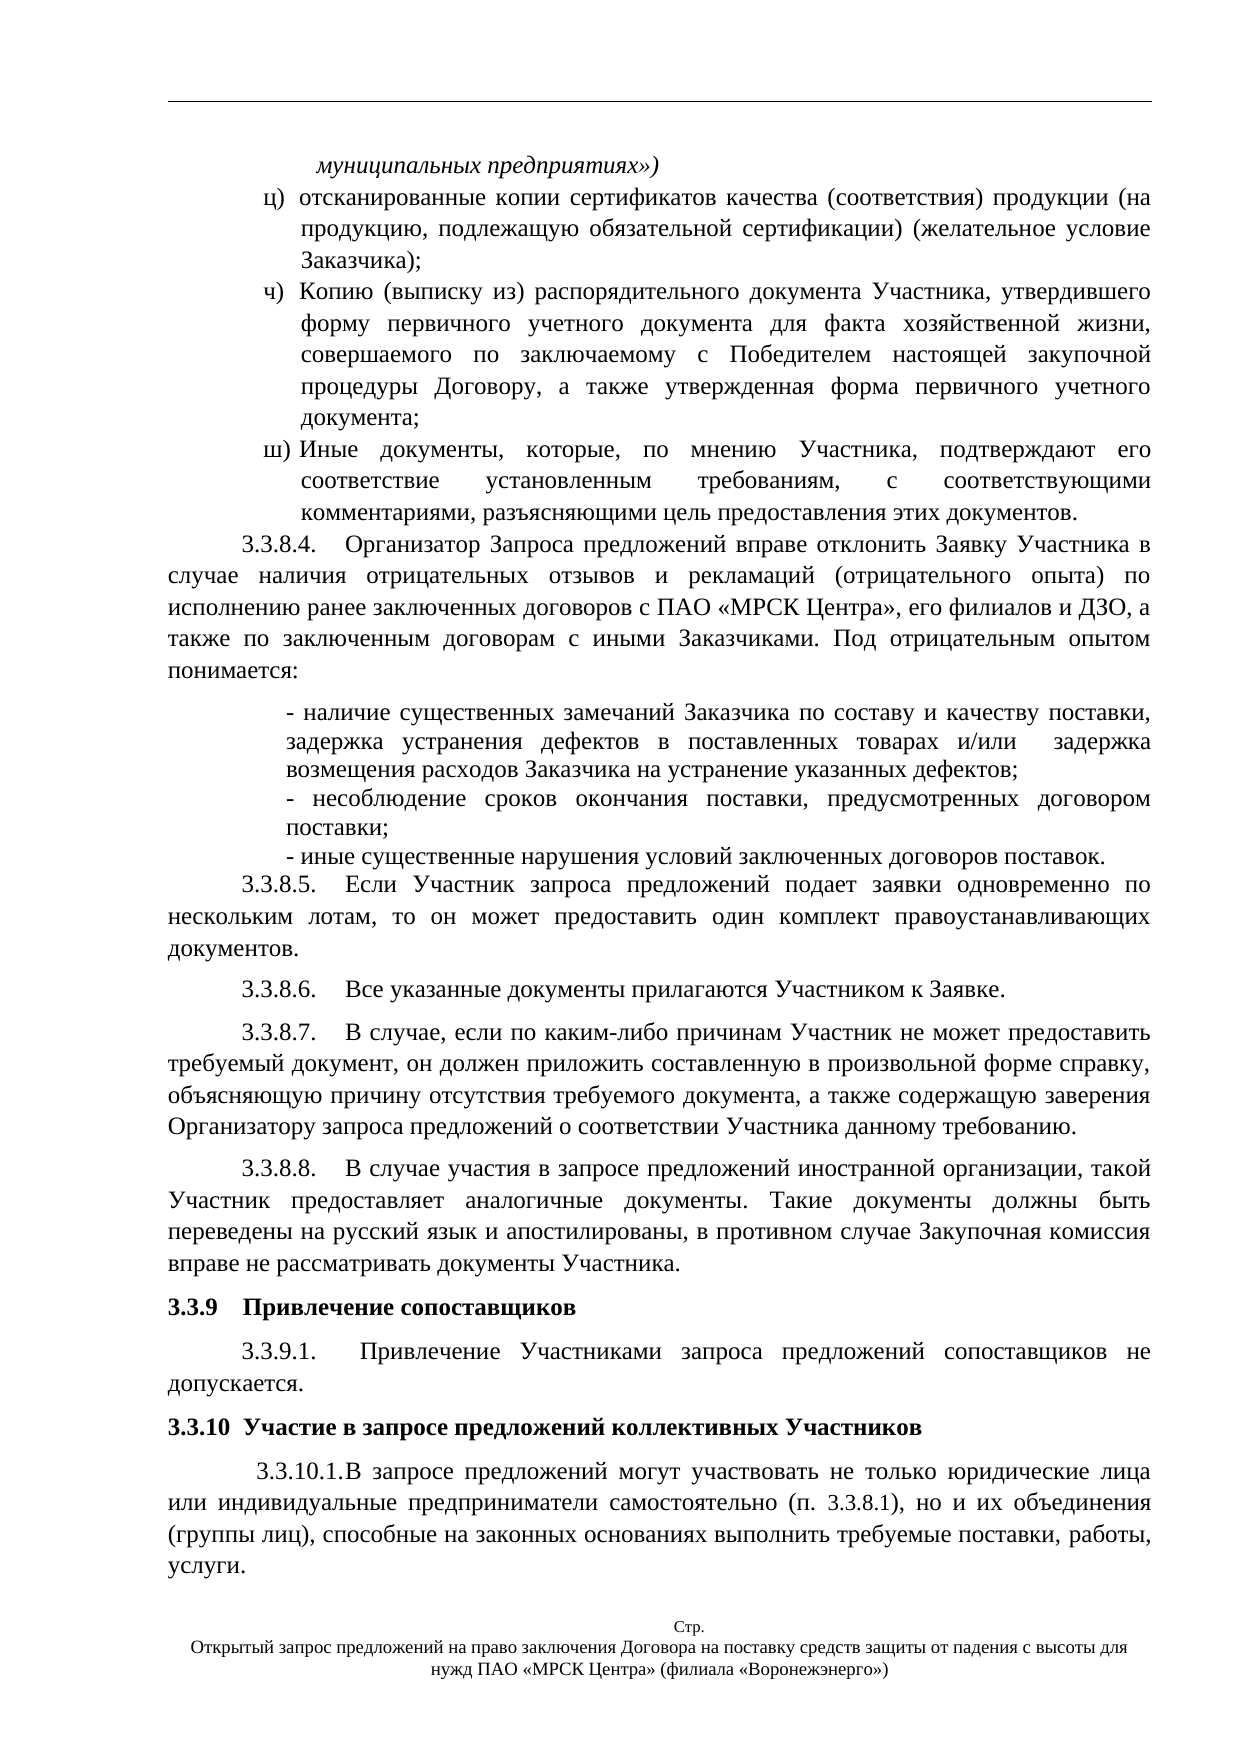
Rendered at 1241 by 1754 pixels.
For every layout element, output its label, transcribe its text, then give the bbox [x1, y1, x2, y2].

list Иные документы, которые, по мнению Участника, подтверждают его соответствие установленным требованиям, с соответствующими комментариями, разъясняющими цель предоставления этих документов. [263, 434, 1152, 526]
list Организатор Запроса предложений вправе отклонить Заявку Участника в случае наличия отрицательных отзывов и рекламаций (отрицательного опыта) по исполнению ранее заключенных договоров с ПАО «МРСК Центра», его филиалов и ДЗО, а также по заключенным договорам с иными Заказчиками. Под отрицательным опытом понимается: [168, 529, 1152, 684]
list Если Участник запроса предложений подает заявки одновременно по нескольким лотам, то он может предоставить один комплект правоустанавливающих документов. [168, 869, 1152, 961]
list Привлечение Участниками запроса предложений сопоставщиков не допускается. [168, 1336, 1152, 1396]
list В случае участия в запросе предложений иностранной организации, такой Участник предоставляет аналогичные документы. Такие документы должны быть переведены на русский язык и апостилированы, в противном случае Закупочная комиссия вправе не рассматривать документы Участника. [168, 1153, 1152, 1277]
list - несоблюдение сроков окончания поставки, предусмотренных договором поставки; [286, 783, 1152, 841]
subtitle Участие в запросе предложений коллективных Участников [168, 1412, 1152, 1440]
list В запросе предложений могут участвовать не только юридические лица или индивидуальные предприниматели самостоятельно (п. 3.3.8.1), но и их объединения (группы лиц), способные на законных основаниях выполнить требуемые поставки, работы, услуги. [168, 1456, 1152, 1579]
list - иные существенные нарушения условий заключенных договоров поставок. [286, 841, 1152, 869]
subtitle Привлечение сопоставщиков [168, 1292, 1152, 1321]
list Копию (выписку из) распорядительного документа Участника, утвердившего форму первичного учетного документа для факта хозяйственной жизни, совершаемого по заключаемому с Победителем настоящей закупочной процедуры Договору, а также утвержденная форма первичного учетного документа; [263, 276, 1152, 431]
list - наличие существенных замечаний Заказчика по составу и качеству поставки, задержка устранения дефектов в поставленных товарах и/или задержка возмещения расходов Заказчика на устранение указанных дефектов; [286, 697, 1152, 783]
list В случае, если по каким-либо причинам Участник не может предоставить требуемый документ, он должен приложить составленную в произвольной форме справку, объясняющую причину отсутствия требуемого документа, а также содержащую заверения Организатору запроса предложений о соответствии Участника данному требованию. [168, 1017, 1152, 1140]
list Все указанные документы прилагаются Участником к Заявке. [168, 974, 1152, 1003]
list отсканированные копии сертификатов качества (соответствия) продукции (на продукцию, подлежащую обязательной сертификации) (желательное условие Заказчика); [263, 182, 1152, 273]
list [316, 150, 1152, 179]
